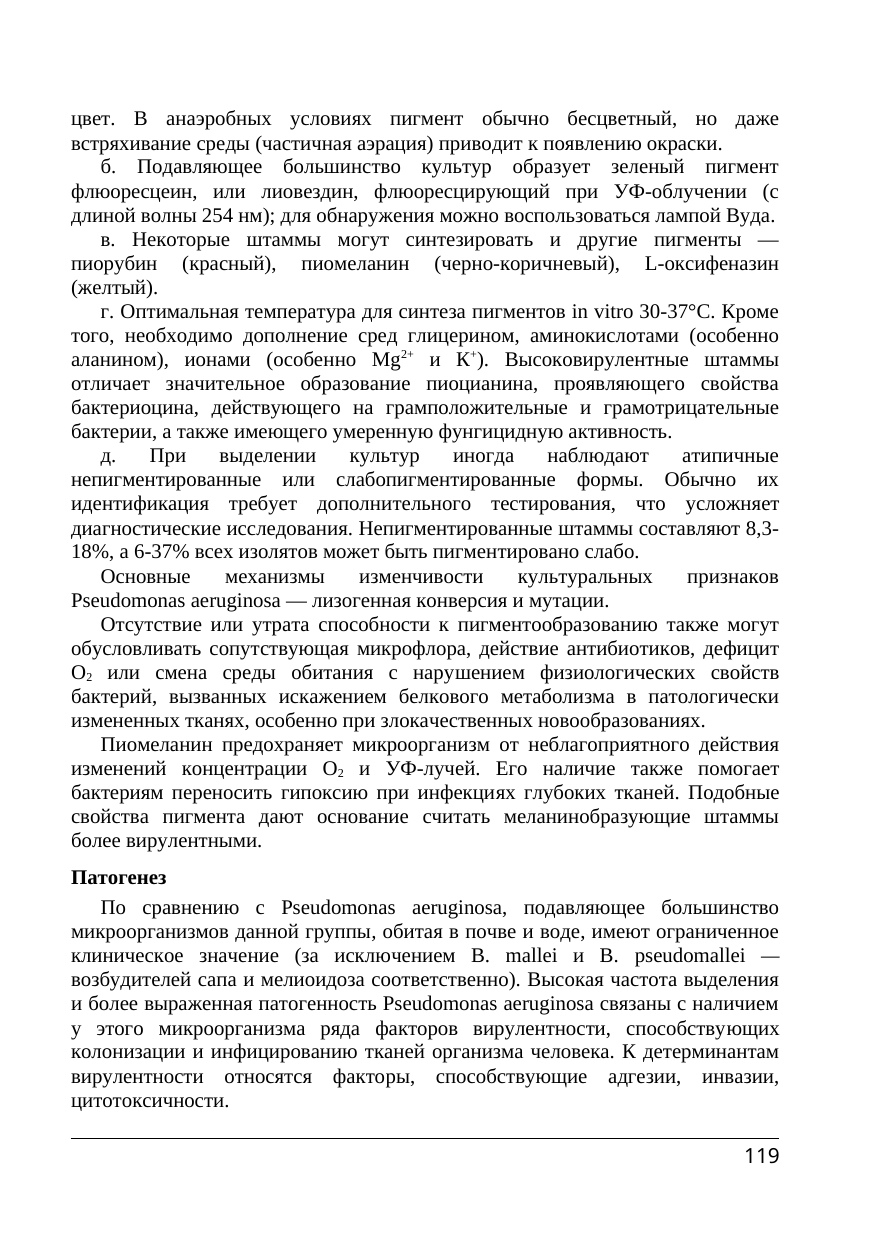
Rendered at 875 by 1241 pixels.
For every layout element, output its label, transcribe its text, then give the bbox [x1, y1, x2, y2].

text в. Некоторые штаммы могут синтезировать и другие пигменты — пиорубин (красный), пиомеланин (черно-коричневый), L-оксифеназин (желтый). [71, 227, 779, 299]
subtitle Патогенез [71, 865, 779, 889]
text г. Оптимальная температура для синтеза пигментов in vitro 30-37°С. Кроме того, необходимо дополнение сред глицерином, аминокислотами (особенно аланином), ионами (особенно Mg2+ и К+). Высоковирулентные штаммы отличает значительное образование пиоцианина, проявляющего свойства бактериоцина, действующего на грамположительные и грамотрицательные бактерии, а также имеющего умеренную фунгицидную активность. [71, 299, 779, 443]
text д. При выделении культур иногда наблюдают атипичные непигментированные или слабопигментированные формы. Обычно их идентификация требует дополнительного тестирования, что усложняет диагностические исследования. Непигментированные штаммы составляют 8,3-18%, а 6-37% всех изолятов может быть пигментировано слабо. [71, 443, 779, 563]
text Пиомеланин предохраняет микроорганизм от неблагоприятного действия изменений концентрации О2 и УФ-лучей. Его наличие также помогает бактериям переносить гипоксию при инфекциях глубоких тканей. Подобные свойства пигмента дают основание считать меланинобразующие штаммы более вирулентными. [71, 732, 779, 852]
text Основные механизмы изменчивости культуральных признаков Pseudomonas aeruginosa — лизогенная конверсия и мутации. [71, 563, 779, 612]
text Отсутствие или утрата способности к пигментообразованию также могут обусловливать сопутствующая микрофлора, действие антибиотиков, дефицит О2 или смена среды обитания с нарушением физиологических свойств бактерий, вызванных искажением белкового метаболизма в патологически измененных тканях, особенно при злокачественных новообразованиях. [71, 612, 779, 732]
text По сравнению с Pseudomonas aeruginosa, подавляющее большинство микроорганизмов данной группы, обитая в почве и воде, имеют ограниченное клиническое значение (за исключением В. mallei и В. pseudomallei — возбудителей сапа и мелиоидоза соответственно). Высокая частота выделения и более выраженная патогенность Pseudomonas aeruginosa связаны с наличием у этого микроорганизма ряда факторов вирулентности, способствующих колонизации и инфицированию тканей организма человека. К детерминантам вирулентности относятся факторы, способствующие адгезии, инвазии, цитотоксичности. [71, 895, 779, 1112]
text б. Подавляющее большинство культур образует зеленый пигмент флюоресцеин, или лиовездин, флюоресцирующий при УФ-облучении (с длиной волны 254 нм); для обнаружения можно воспользоваться лампой Вуда. [71, 154, 779, 227]
